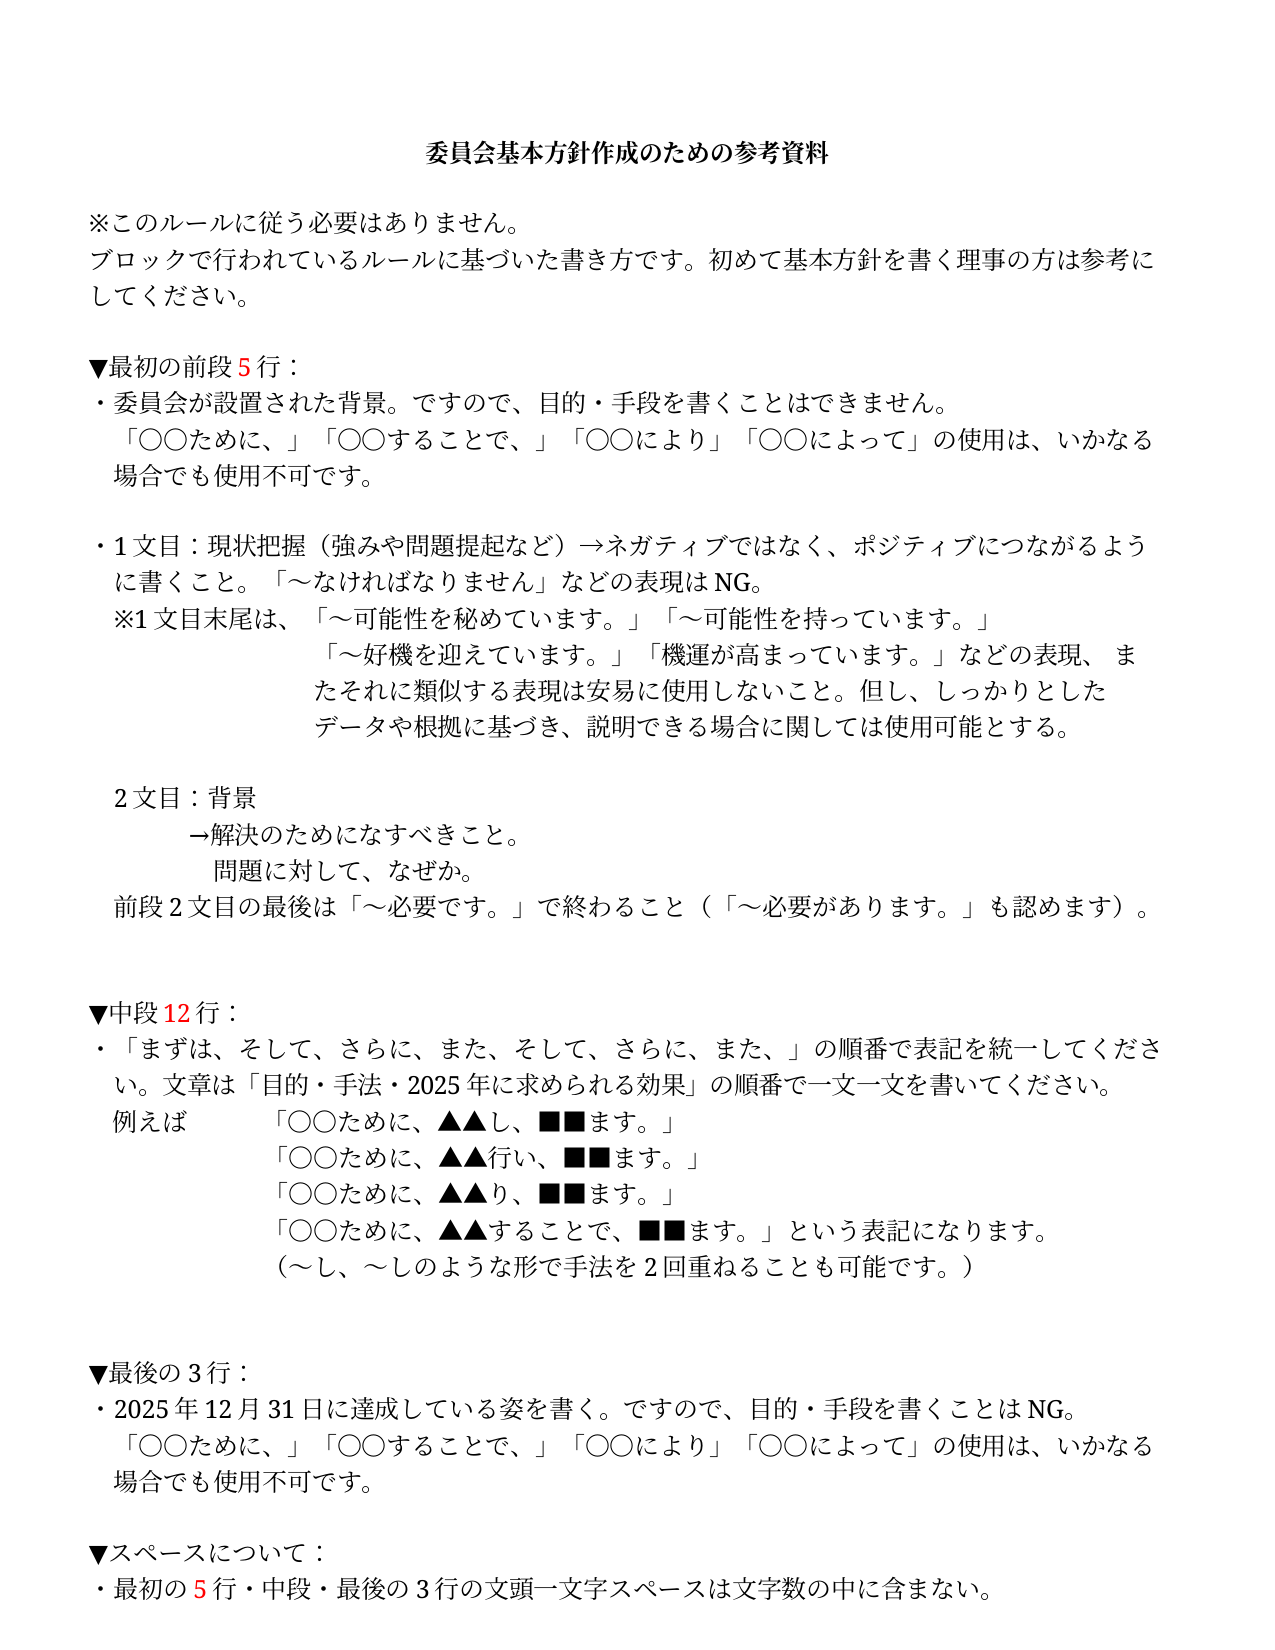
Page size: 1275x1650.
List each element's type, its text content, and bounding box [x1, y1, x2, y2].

text ※このルールに従う必要はありません。 [89, 204, 1177, 240]
text ▼最初の前段5行： [89, 347, 1177, 383]
text 「〇〇ために、」「〇〇することで、」「〇〇により」「〇〇によって」の使用は、いかなる場合でも使用不可です。 [114, 1427, 1164, 1498]
text 「〇〇ために、」「〇〇することで、」「〇〇により」「〇〇によって」の使用は、いかなる場合でも使用不可です。 [114, 420, 1164, 492]
title 委員会基本方針作成のための参考資料 [423, 133, 832, 169]
text ・2025年12月31日に達成している姿を書く。ですので、目的・手段を書くことはNG。 [89, 1390, 1177, 1426]
text ・委員会が設置された背景。ですので、目的・手段を書くことはできません。 [89, 384, 1177, 420]
text 前段2文目の最後は「～必要です。」で終わること（「～必要があります。」も認めます）。 [114, 888, 1177, 924]
text 「〇〇ために、▲▲り、■■ます。」 [264, 1175, 1177, 1211]
text （～し、～しのような形で手法を2回重ねることも可能です。） [264, 1248, 1177, 1284]
text ・1文目：現状把握（強みや問題提起など）→ネガティブではなく、ポジティブにつながるように書くこと。「～なければなりません」などの表現はNG。 [89, 527, 1164, 599]
text 2文目：背景 [114, 779, 1177, 815]
text 「〇〇ために、▲▲することで、■■ます。」という表記になります。 [264, 1211, 1177, 1247]
text ・最初の5行・中段・最後の3行の文頭一文字スペースは文字数の中に含まない。 [89, 1570, 1014, 1606]
text ▼最後の3行： [89, 1353, 1177, 1389]
text 例えば 「〇〇ために、▲▲し、■■ます。」 [100, 1102, 1167, 1138]
text ▼スペースについて： [89, 1533, 1177, 1569]
text ・「まずは、そして、さらに、また、そして、さらに、また、」の順番で表記を統一してください。文章は「目的・手法・2025年に求められる効果」の順番で一文一文を書いてください。 [89, 1030, 1167, 1102]
text ※1文目末尾は、「～可能性を秘めています。」「～可能性を持っています。」 [114, 599, 1177, 636]
text ブロックで行われているルールに基づいた書き方です。初めて基本方針を書く理事の方は参考にしてください。 [89, 241, 1164, 313]
text 「～好機を迎えています。」「機運が高まっています。」などの表現、 またそれに類似する表現は安易に使用しないこと。但し、しっかりとしたデータや根拠に基づき、説明できる場合に関しては使用可能とする。 [314, 636, 1139, 744]
text →解決のためになすべきこと。問題に対して、なぜか。 [189, 815, 539, 887]
text 「〇〇ために、▲▲行い、■■ます。」 [264, 1138, 1177, 1174]
text ▼中段12行： [89, 993, 1177, 1029]
